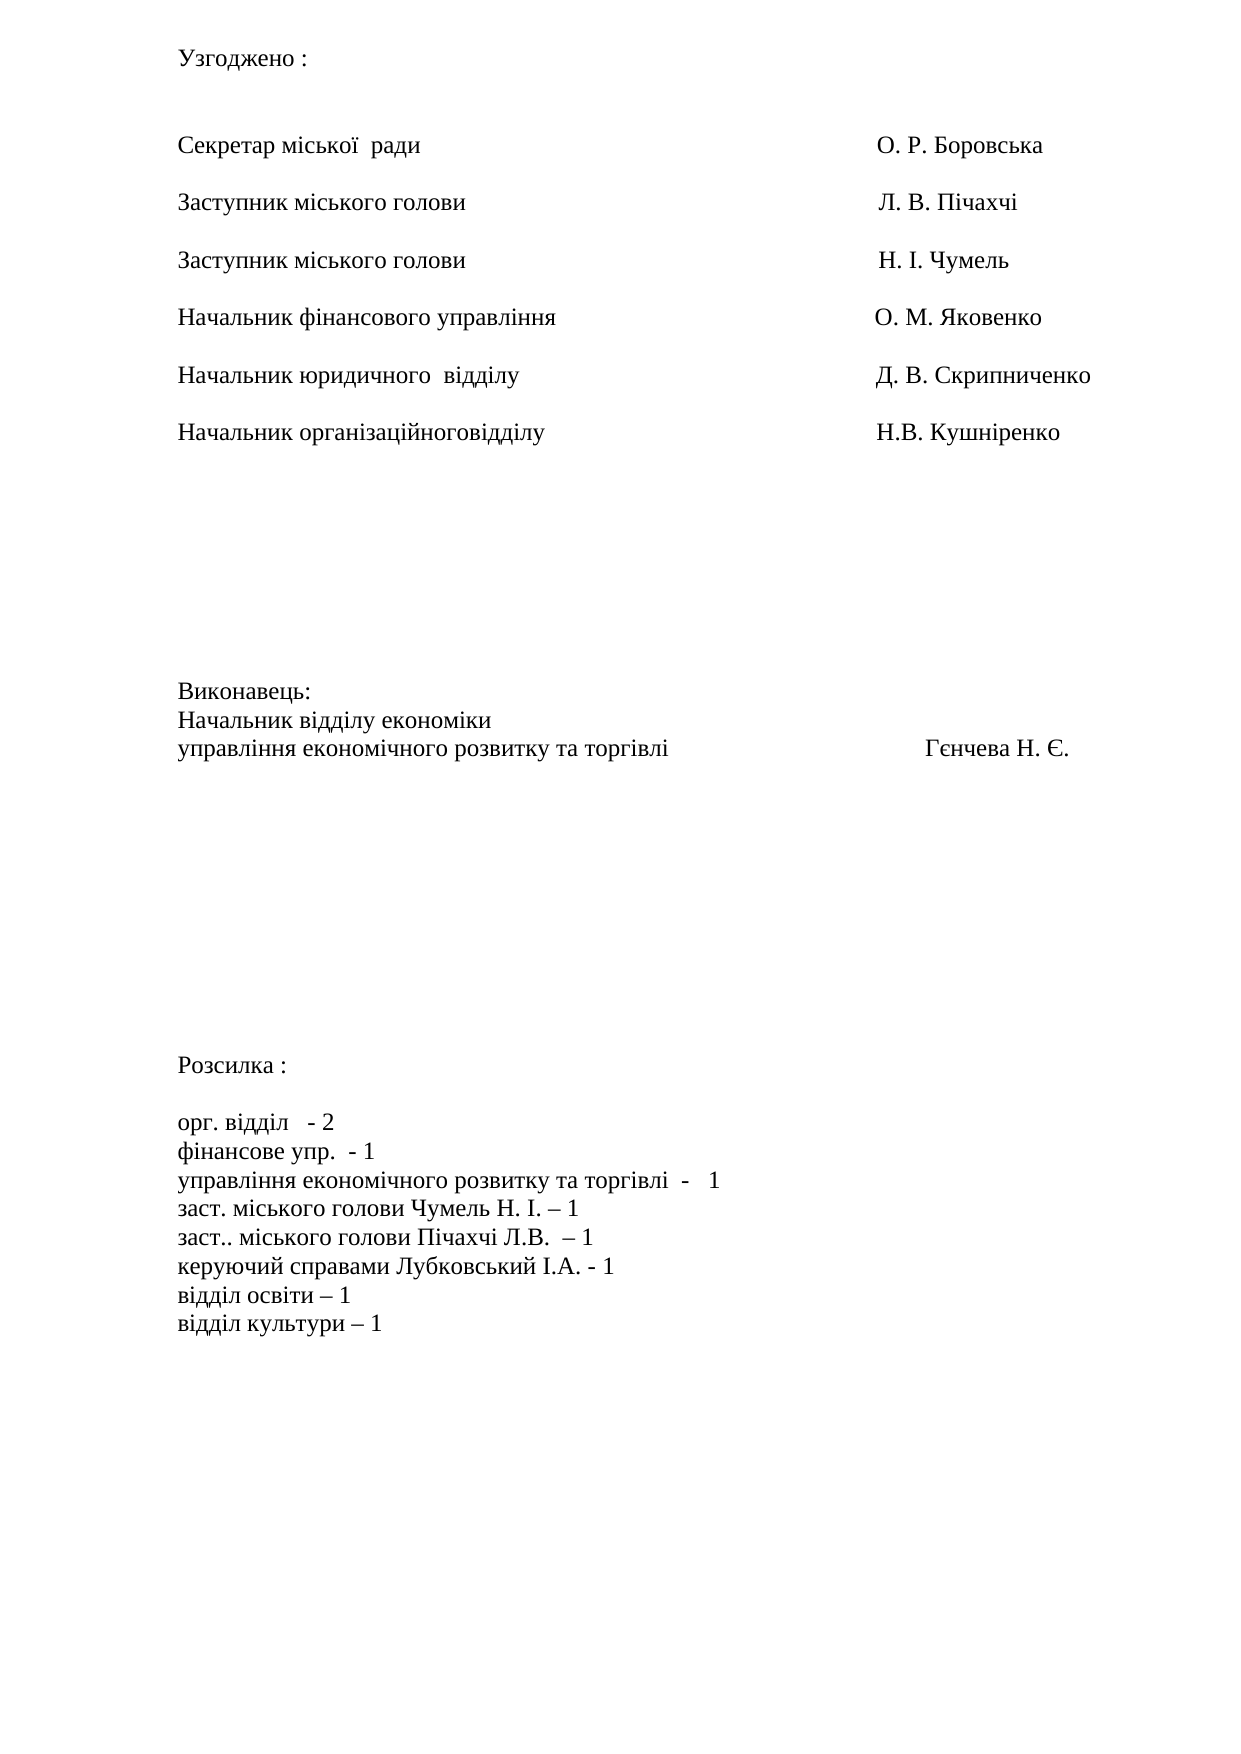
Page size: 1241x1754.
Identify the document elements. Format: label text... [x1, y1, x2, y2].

text Узгоджено : [177, 43, 1152, 72]
text Заступник міського голови Н. І. Чумель [177, 245, 1152, 273]
text управління економічного розвитку та торгівлі - 1 [177, 1165, 1152, 1193]
text Заступник міського голови Л. В. Пічахчі [177, 187, 1152, 216]
text Начальник фінансового управління О. М. Яковенко [177, 302, 1152, 331]
text заст.. міського голови Пічахчі Л.В. – 1 [177, 1222, 1152, 1251]
text Розсилка : [177, 1050, 1152, 1078]
text Начальник відділу економіки [177, 705, 1152, 733]
text Начальник юридичного відділу Д. В. Скрипниченко [177, 360, 1152, 388]
text відділ культури – 1 [177, 1308, 1152, 1337]
text Виконавець: [177, 676, 1152, 705]
text керуючий справами Лубковський І.А. - 1 [177, 1251, 1152, 1280]
text управління економічного розвитку та торгівлі Гєнчева Н. Є. [177, 733, 1152, 762]
text заст. міського голови Чумель Н. І. – 1 [177, 1193, 1152, 1222]
text Секретар міської ради О. Р. Боровська [177, 130, 1152, 158]
text відділ освіти – 1 [177, 1280, 1152, 1308]
text орг. відділ - 2 [177, 1107, 1152, 1136]
text фінансове упр. - 1 [177, 1136, 1152, 1165]
text Начальник організаційноговідділу Н.В. Кушніренко [177, 417, 1152, 446]
